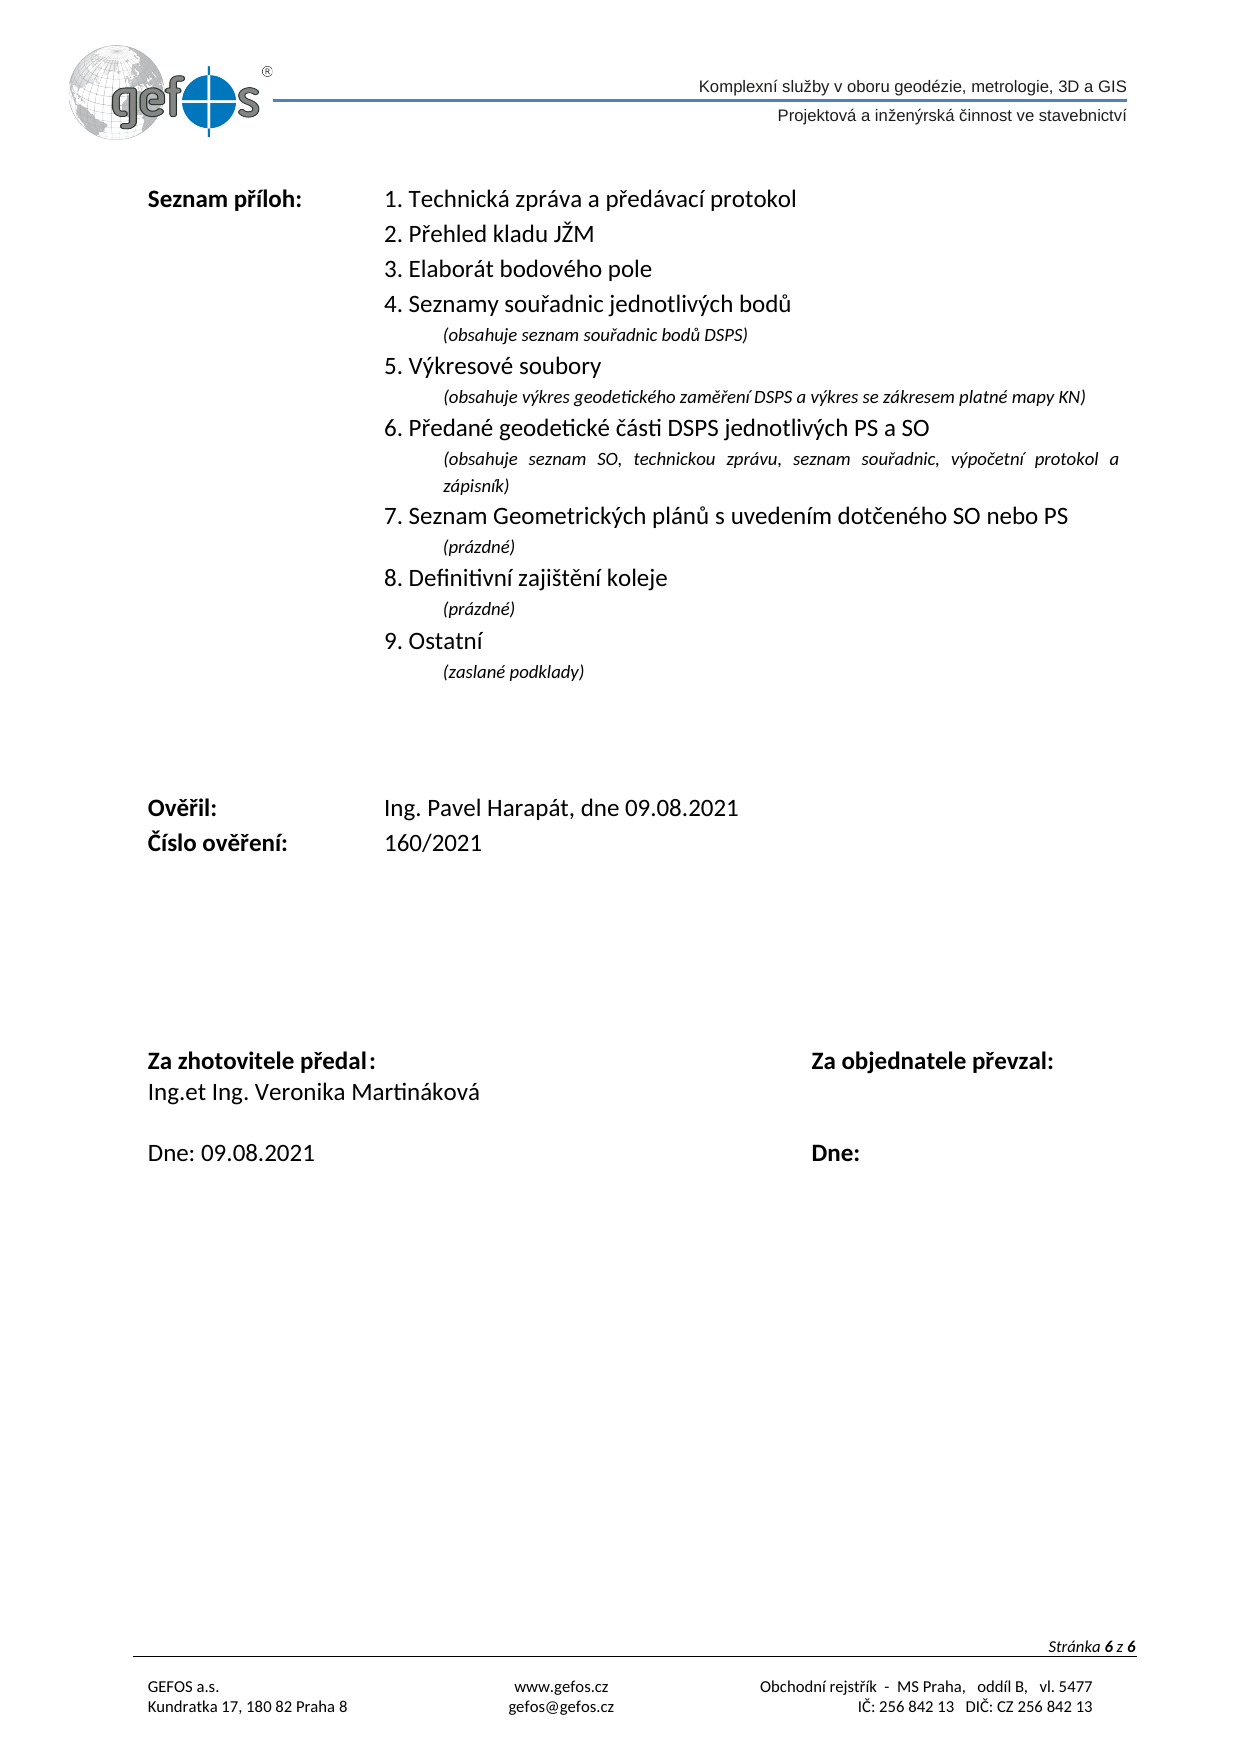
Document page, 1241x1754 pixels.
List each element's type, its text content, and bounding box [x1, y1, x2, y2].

text (obsahuje seznam souřadnic bodů DSPS) 5. Výkresové soubory [148, 323, 1122, 381]
text 2. Přehled kladu JŽM [148, 218, 1122, 248]
text 7. Seznam Geometrických plánů s uvedením dotčeného SO nebo PS [148, 500, 1122, 531]
text 3. Elaborát bodového pole [148, 253, 1122, 283]
text 8. Definitivní zajištění koleje [148, 563, 1122, 593]
text Dne: 09.08.2021 Dne: [148, 1137, 1122, 1168]
text 6. Předané geodetické části DSPS jednotlivých PS a SO [148, 412, 1122, 443]
picture [68, 45, 273, 140]
text Ověřil: Ing. Pavel Harapát, dne 09.08.2021 [148, 792, 1122, 823]
text Za zhotovitele předal : Za objednatele převzal: [148, 1046, 1122, 1076]
text Číslo ověření: 160/2021 [148, 827, 1122, 858]
text Seznam příloh: 1. Technická zpráva a předávací protokol [148, 183, 1122, 213]
text 4. Seznamy souřadnic jednotlivých bodů [148, 288, 1122, 318]
text (zaslané podklady) [148, 660, 1122, 683]
text (obsahuje seznam SO, technickou zprávu, seznam souřadnic, výpočetní protokol a zápisník) [443, 447, 1122, 497]
text (prázdné) [148, 598, 1122, 621]
text (obsahuje výkres geodetického zaměření DSPS a výkres se zákresem platné mapy KN) [148, 385, 1122, 408]
text (prázdné) [148, 535, 1122, 558]
text 9. Ostatní [148, 625, 1122, 656]
text Ing.et Ing. Veronika Martináková [148, 1076, 1122, 1107]
